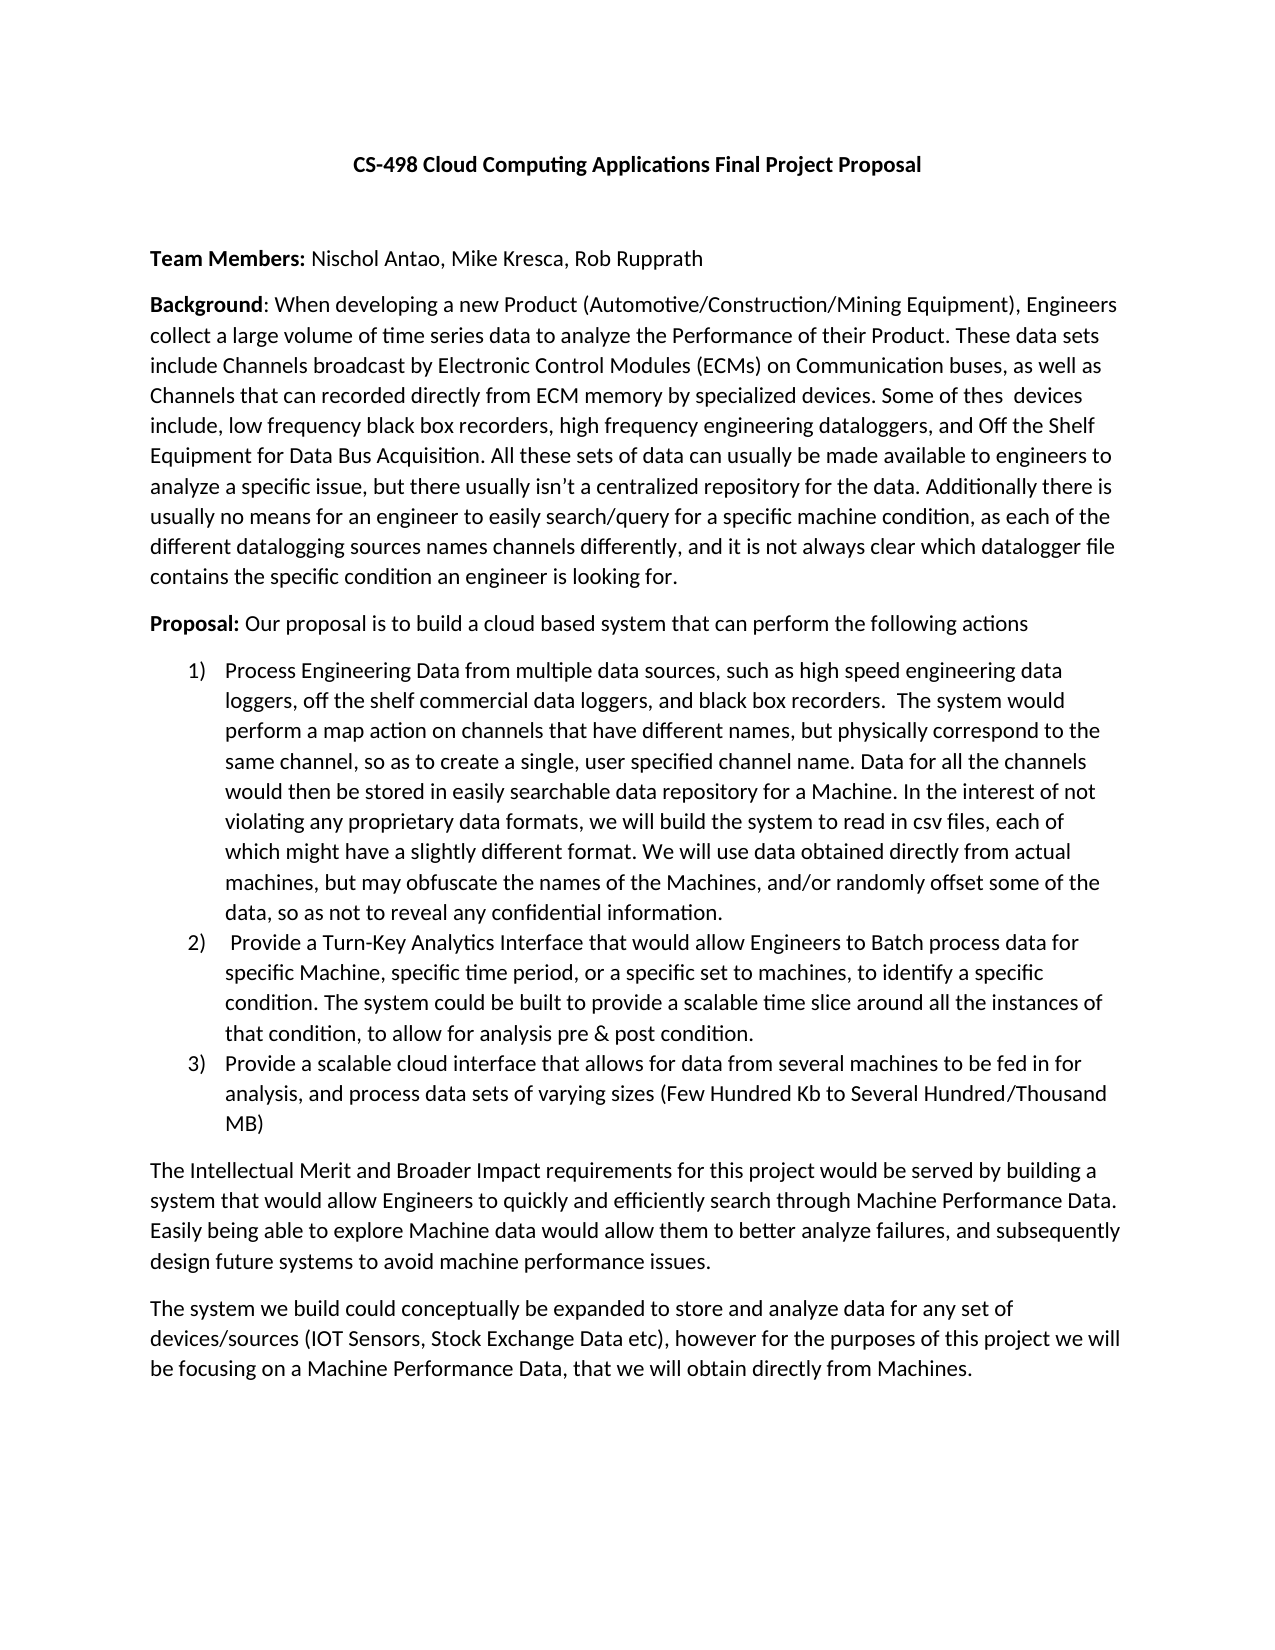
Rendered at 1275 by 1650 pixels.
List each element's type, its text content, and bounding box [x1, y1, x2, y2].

text Team Members: Nischol Antao, Mike Kresca, Rob Rupprath [150, 244, 1125, 272]
list Provide a scalable cloud interface that allows for data from several machines to be fed in for analysis, and process data sets of varying sizes (Few Hundred Kb to Several Hundred/Thousand MB) [187, 1049, 1125, 1137]
text Background: When developing a new Product (Automotive/Construction/Mining Equipment), Engineers collect a large volume of time series data to analyze the Performance of their Product. These data sets include Channels broadcast by Electronic Control Modules (ECMs) on Communication buses, as well as Channels that can recorded directly from ECM memory by specialized devices. Some of thes devices include, low frequency black box recorders, high frequency engineering dataloggers, and Off the Shelf Equipment for Data Bus Acquisition. All these sets of data can usually be made available to engineers to analyze a specific issue, but there usually isn’t a centralized repository for the data. Additionally there is usually no means for an engineer to easily search/query for a specific machine condition, as each of the different datalogging sources names channels differently, and it is not always clear which datalogger file contains the specific condition an engineer is looking for. [150, 291, 1125, 591]
list Provide a Turn-Key Analytics Interface that would allow Engineers to Batch process data for specific Machine, specific time period, or a specific set to machines, to identify a specific condition. The system could be built to provide a scalable time slice around all the instances of that condition, to allow for analysis pre & post condition. [187, 928, 1125, 1047]
text CS-498 Cloud Computing Applications Final Project Proposal [150, 150, 1125, 178]
text The system we build could conceptually be expanded to store and analyze data for any set of devices/sources (IOT Sensors, Stock Exchange Data etc), however for the purposes of this project we will be focusing on a Machine Performance Data, that we will obtain directly from Machines. [150, 1294, 1125, 1382]
list Process Engineering Data from multiple data sources, such as high speed engineering data loggers, off the shelf commercial data loggers, and black box recorders. The system would perform a map action on channels that have different names, but physically correspond to the same channel, so as to create a single, user specified channel name. Data for all the channels would then be stored in easily searchable data repository for a Machine. In the interest of not violating any proprietary data formats, we will build the system to read in csv files, each of which might have a slightly different format. We will use data obtained directly from actual machines, but may obfuscate the names of the Machines, and/or randomly offset some of the data, so as not to reveal any confidential information. [187, 656, 1125, 926]
text The Intellectual Merit and Broader Impact requirements for this project would be served by building a system that would allow Engineers to quickly and efficiently search through Machine Performance Data. Easily being able to explore Machine data would allow them to better analyze failures, and subsequently design future systems to avoid machine performance issues. [150, 1156, 1125, 1275]
text Proposal: Our proposal is to build a cloud based system that can perform the following actions [150, 609, 1125, 637]
